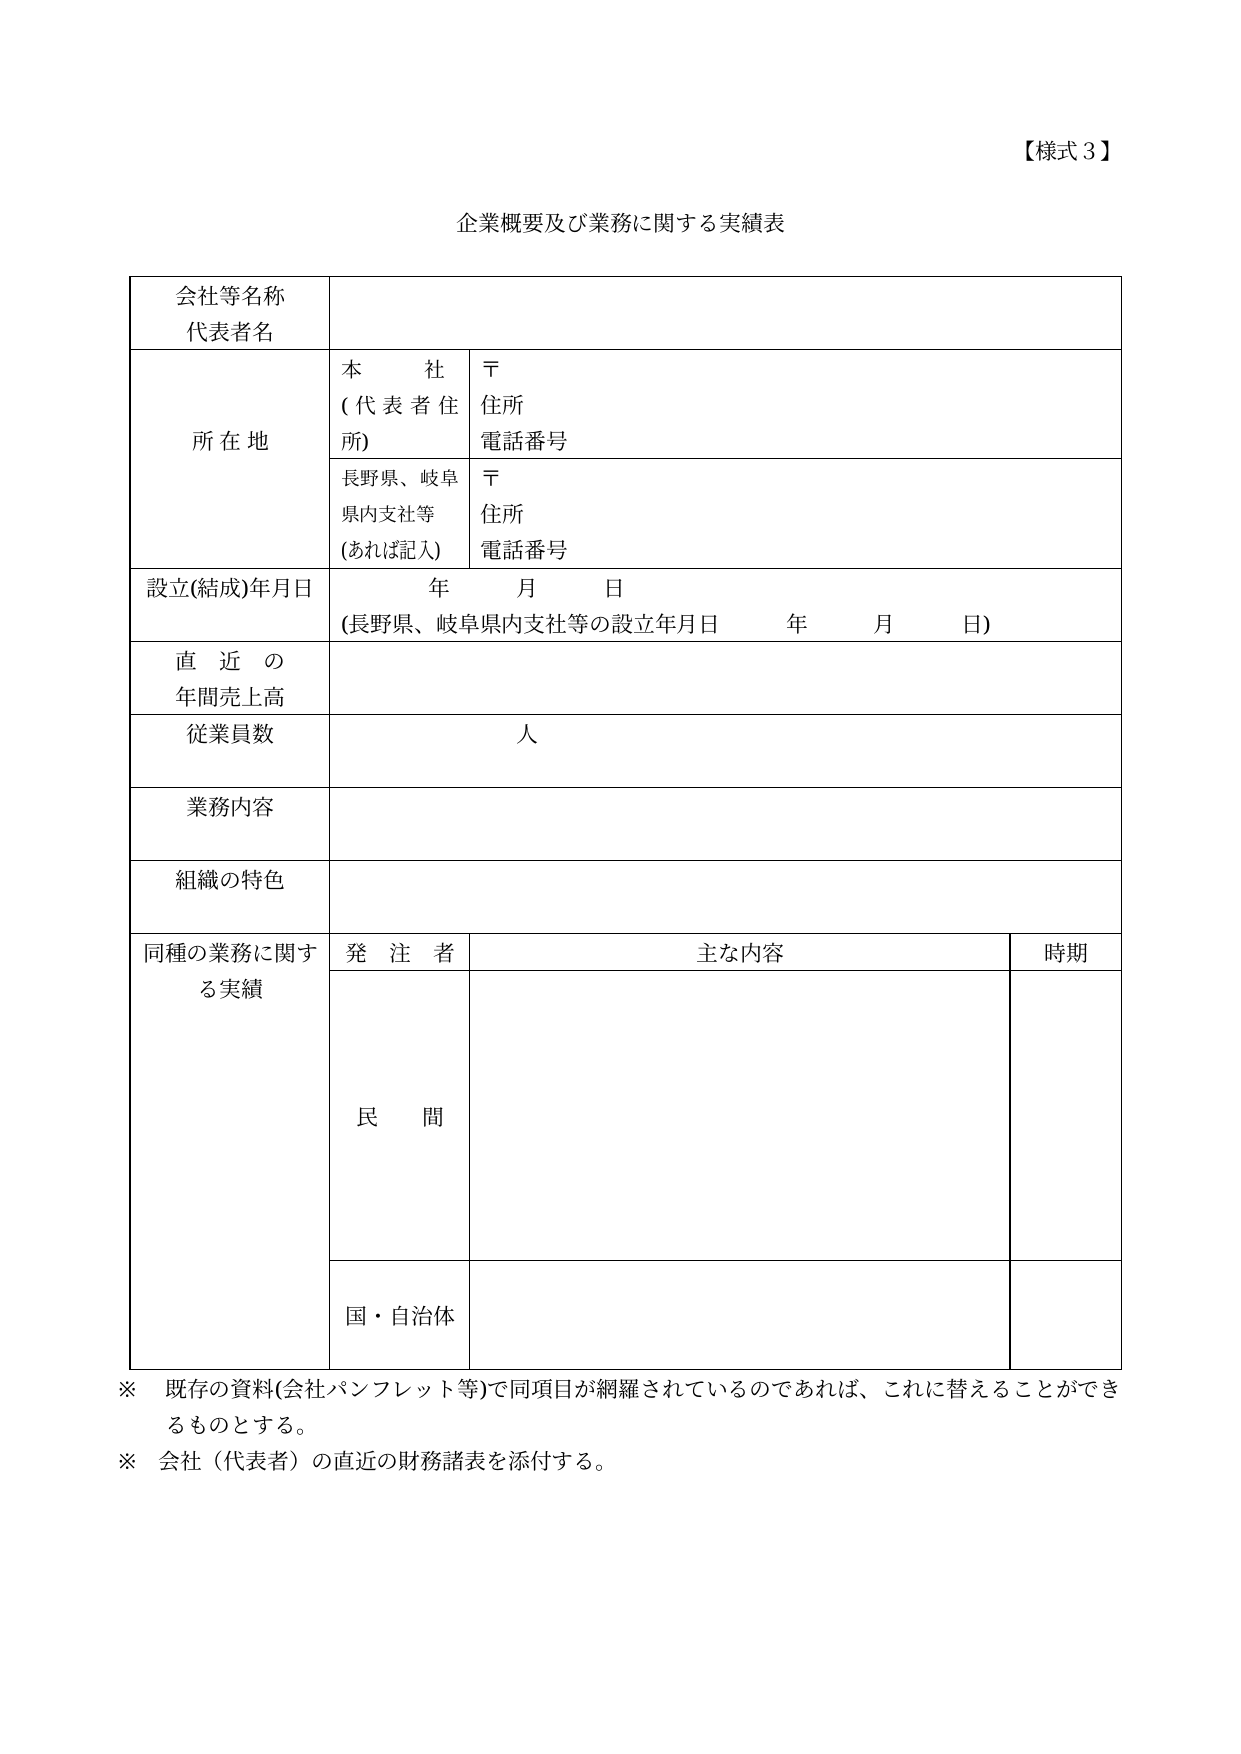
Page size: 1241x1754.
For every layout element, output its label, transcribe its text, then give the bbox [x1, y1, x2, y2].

table_header [330, 277, 1121, 349]
table_cell 長野県、岐阜県内支社等 (あれば記入) [330, 459, 469, 567]
table_cell 主な内容 [470, 934, 1009, 970]
table_header 会社等名称 代表者名 [131, 277, 329, 349]
table_cell [1011, 971, 1121, 1259]
table_cell 同種の業務に関する実績 [131, 934, 329, 1369]
table_cell 本 社 (代表者住所) [330, 350, 469, 458]
list 既存の資料(会社パンフレット等)で同項目が網羅されているのであれば、これに替えることができるものとする。 [118, 1370, 1123, 1442]
table_cell 直 近 の 年間売上高 [131, 642, 329, 714]
table_cell 〒 住所 電話番号 [470, 459, 1121, 567]
table_cell 時期 [1011, 934, 1121, 970]
table_cell [330, 642, 1121, 714]
table_cell [470, 971, 1009, 1259]
table_cell 業務内容 [131, 788, 329, 860]
table_cell 人 [330, 715, 1121, 787]
table_cell 発 注 者 [330, 934, 469, 970]
text 企業概要及び業務に関する実績表 [118, 204, 1123, 240]
table_cell 従業員数 [131, 715, 329, 787]
table_cell [330, 788, 1121, 860]
table_cell 所 在 地 [131, 350, 329, 567]
table_cell 年 月 日 (長野県、岐阜県内支社等の設立年月日 年 月 日) [330, 569, 1121, 641]
table_cell 組織の特色 [131, 861, 329, 933]
text 【様式３】 [118, 132, 1122, 168]
table_cell [330, 861, 1121, 933]
text ※ 会社（代表者）の直近の財務諸表を添付する。 [118, 1442, 1123, 1478]
table_cell 〒 住所 電話番号 [470, 350, 1121, 458]
table_cell 民 間 [330, 971, 469, 1259]
table_cell [1011, 1261, 1121, 1369]
table_cell 設立(結成)年月日 [131, 569, 329, 641]
table_cell 国・自治体 [330, 1261, 469, 1369]
table_cell [470, 1261, 1009, 1369]
